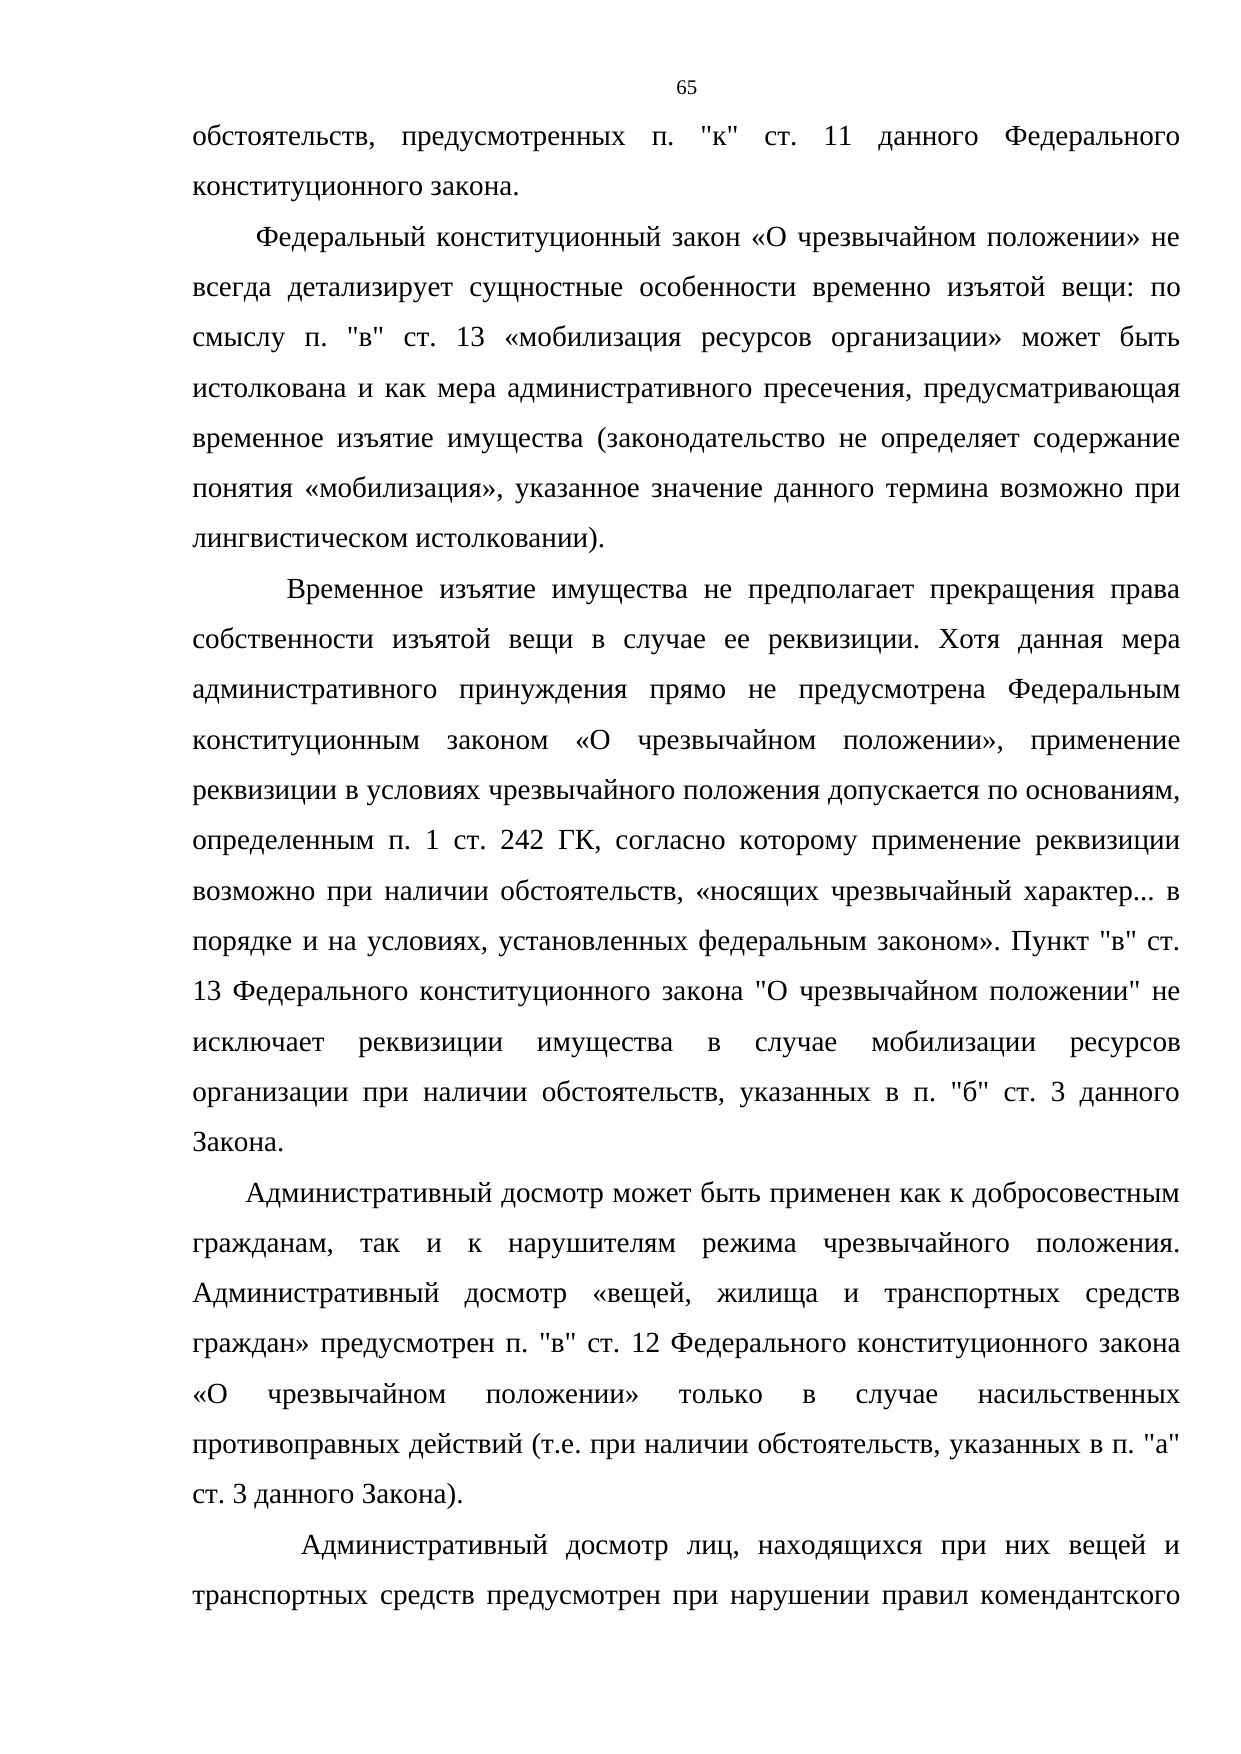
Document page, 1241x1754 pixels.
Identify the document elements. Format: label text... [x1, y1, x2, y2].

text Временное изъятие имущества не предполагает прекращения права собственности изъятой вещи в случае ее реквизиции. Хотя данная мера административного принуждения прямо не предусмотрена Федеральным конституционным законом «О чрезвычайном положении», применение реквизиции в условиях чрезвычайного положения допускается по основаниям, определенным п. 1 ст. 242 ГК, согласно которому применение реквизиции возможно при наличии обстоятельств, «носящих чрезвычайный характер... в порядке и на условиях, установленных федеральным законом». Пункт "в" ст. 13 Федерального конституционного закона "О чрезвычайном положении" не исключает реквизиции имущества в случае мобилизации ресурсов организации при наличии обстоятельств, указанных в п. "б" ст. 3 данного Закона. [192, 571, 1181, 1158]
text Федеральный конституционный закон «О чрезвычайном положении» не всегда детализирует сущностные особенности временно изъятой вещи: по смыслу п. "в" ст. 13 «мобилизация ресурсов организации» может быть истолкована и как мера административного пресечения, предусматривающая временное изъятие имущества (законодательство не определяет содержание понятия «мобилизация», указанное значение данного термина возможно при лингвистическом истолковании). [192, 219, 1181, 554]
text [192, 1527, 1181, 1611]
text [192, 118, 1181, 202]
text Административный досмотр может быть применен как к добросовестным гражданам, так и к нарушителям режима чрезвычайного положения. Административный досмотр «вещей, жилища и транспортных средств граждан» предусмотрен п. "в" ст. 12 Федерального конституционного закона «О чрезвычайном положении» только в случае насильственных противоправных действий (т.е. при наличии обстоятельств, указанных в п. "а" ст. 3 данного Закона). [192, 1175, 1181, 1510]
